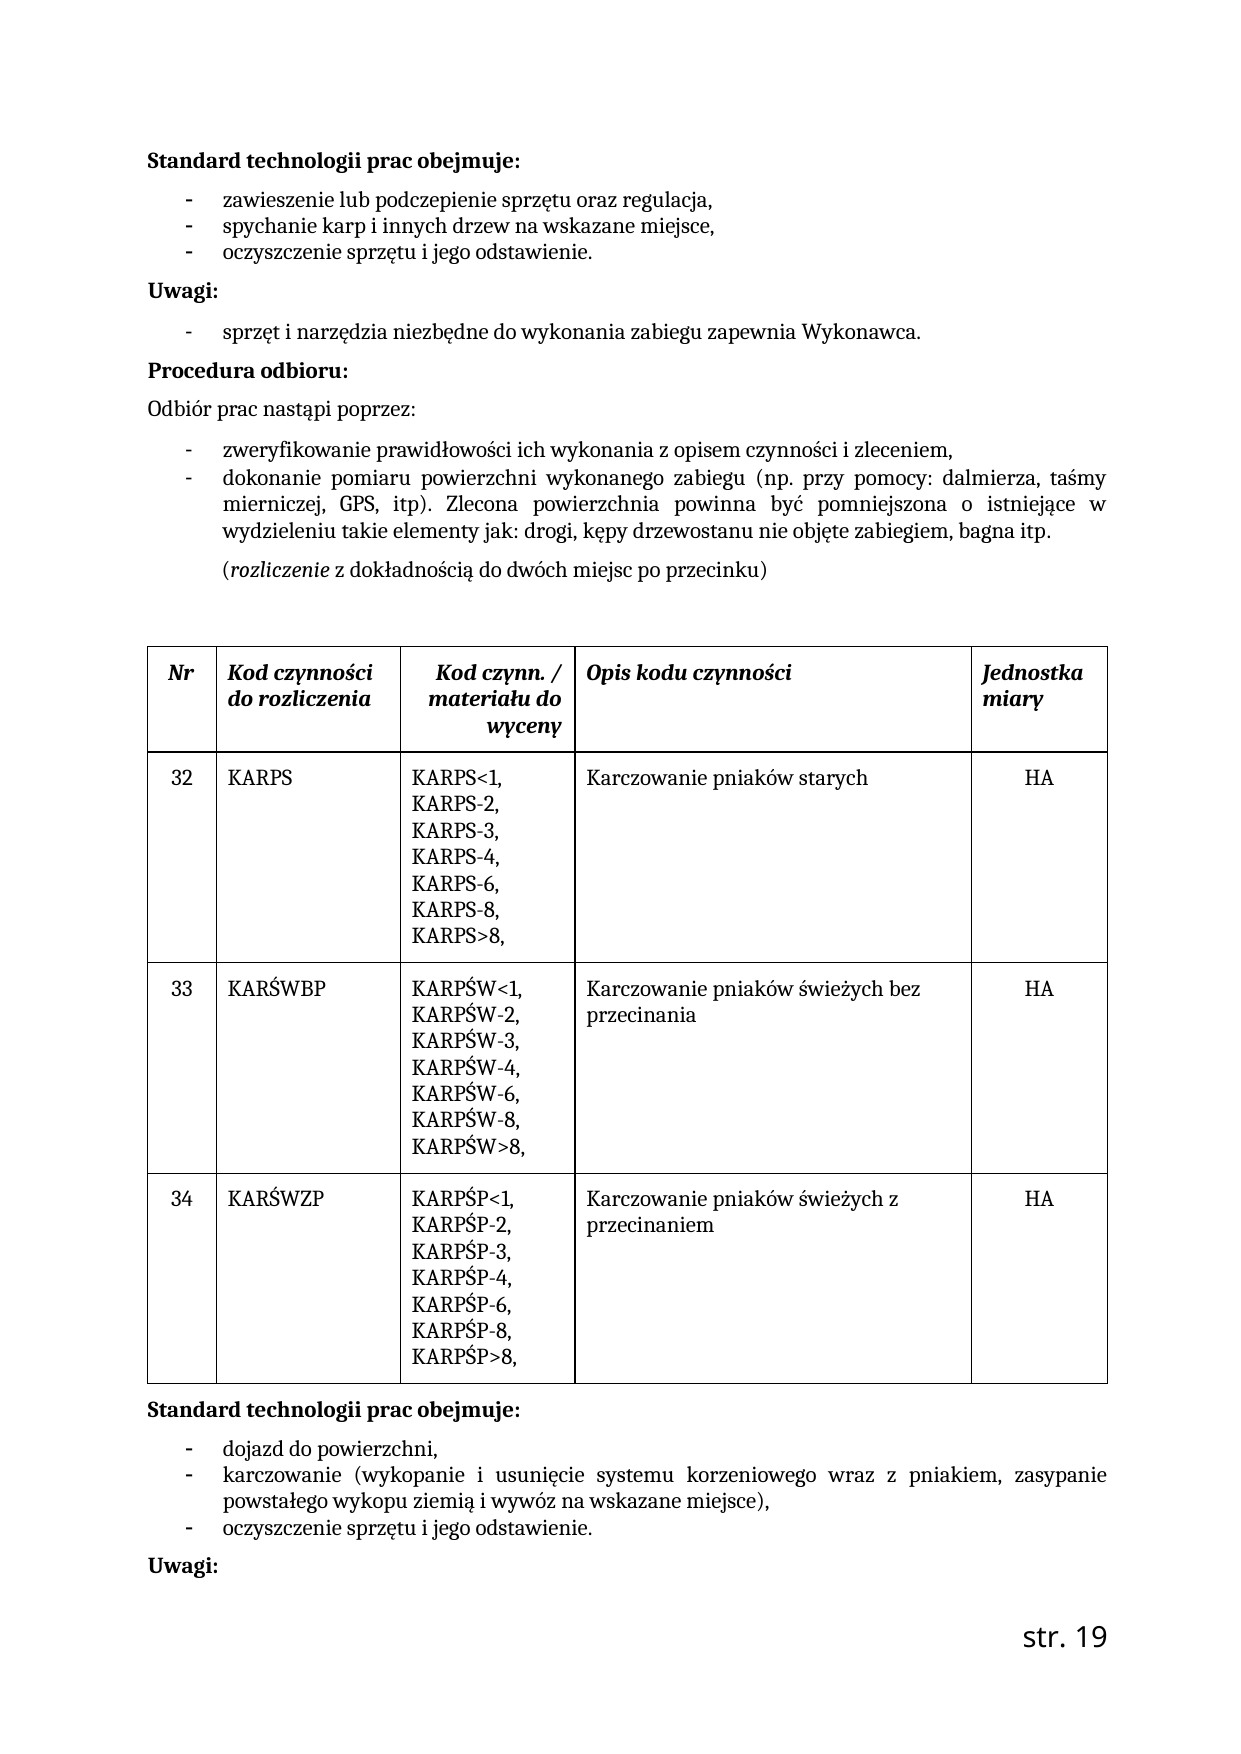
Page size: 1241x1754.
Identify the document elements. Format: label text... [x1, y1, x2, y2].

text Odbiór prac nastąpi poprzez: [148, 396, 1107, 423]
text Standard technologii prac obejmuje: [148, 1396, 1107, 1423]
list oczyszczenie sprzętu i jego odstawienie. [185, 239, 1107, 266]
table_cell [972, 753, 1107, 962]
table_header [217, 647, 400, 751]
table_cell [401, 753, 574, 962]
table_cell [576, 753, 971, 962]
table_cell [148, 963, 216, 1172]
text Uwagi: [148, 1553, 1107, 1579]
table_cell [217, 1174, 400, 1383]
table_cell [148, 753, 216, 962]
list sprzęt i narzędzia niezbędne do wykonania zabiegu zapewnia Wykonawca. [185, 317, 1107, 345]
text Procedura odbioru: [148, 357, 1107, 384]
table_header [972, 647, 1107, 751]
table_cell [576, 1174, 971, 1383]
list spychanie karp i innych drzew na wskazane miejsce, [185, 213, 1107, 239]
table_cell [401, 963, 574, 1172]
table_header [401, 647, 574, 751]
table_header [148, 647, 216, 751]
list karczowanie (wykopanie i usunięcie systemu korzeniowego wraz z pniakiem, zasypanie powstałego wykopu ziemią i wywóz na wskazane miejsce), [185, 1462, 1107, 1514]
list zawieszenie lub podczepienie sprzętu oraz regulacja, [185, 186, 1107, 213]
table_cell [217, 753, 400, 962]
list dokonanie pomiaru powierzchni wykonanego zabiegu (np. przy pomocy: dalmierza, taśmy mierniczej, GPS, itp). Zlecona powierzchnia powinna być pomniejszona o istniejące w wydzieleniu takie elementy jak: drogi, kępy drzewostanu nie objęte zabiegiem, bagna itp. [185, 463, 1107, 544]
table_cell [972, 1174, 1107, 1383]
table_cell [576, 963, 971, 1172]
text (rozliczenie z dokładnością do dwóch miejsc po przecinku) [148, 556, 1107, 583]
list zweryfikowanie prawidłowości ich wykonania z opisem czynności i zleceniem, [185, 435, 1107, 463]
list dojazd do powierzchni, [185, 1435, 1107, 1462]
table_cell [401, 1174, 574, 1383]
text Uwagi: [148, 278, 1107, 304]
list oczyszczenie sprzętu i jego odstawienie. [185, 1514, 1107, 1541]
text Standard technologii prac obejmuje: [148, 148, 1107, 174]
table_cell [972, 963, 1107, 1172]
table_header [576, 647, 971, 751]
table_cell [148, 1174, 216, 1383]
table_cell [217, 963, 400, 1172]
